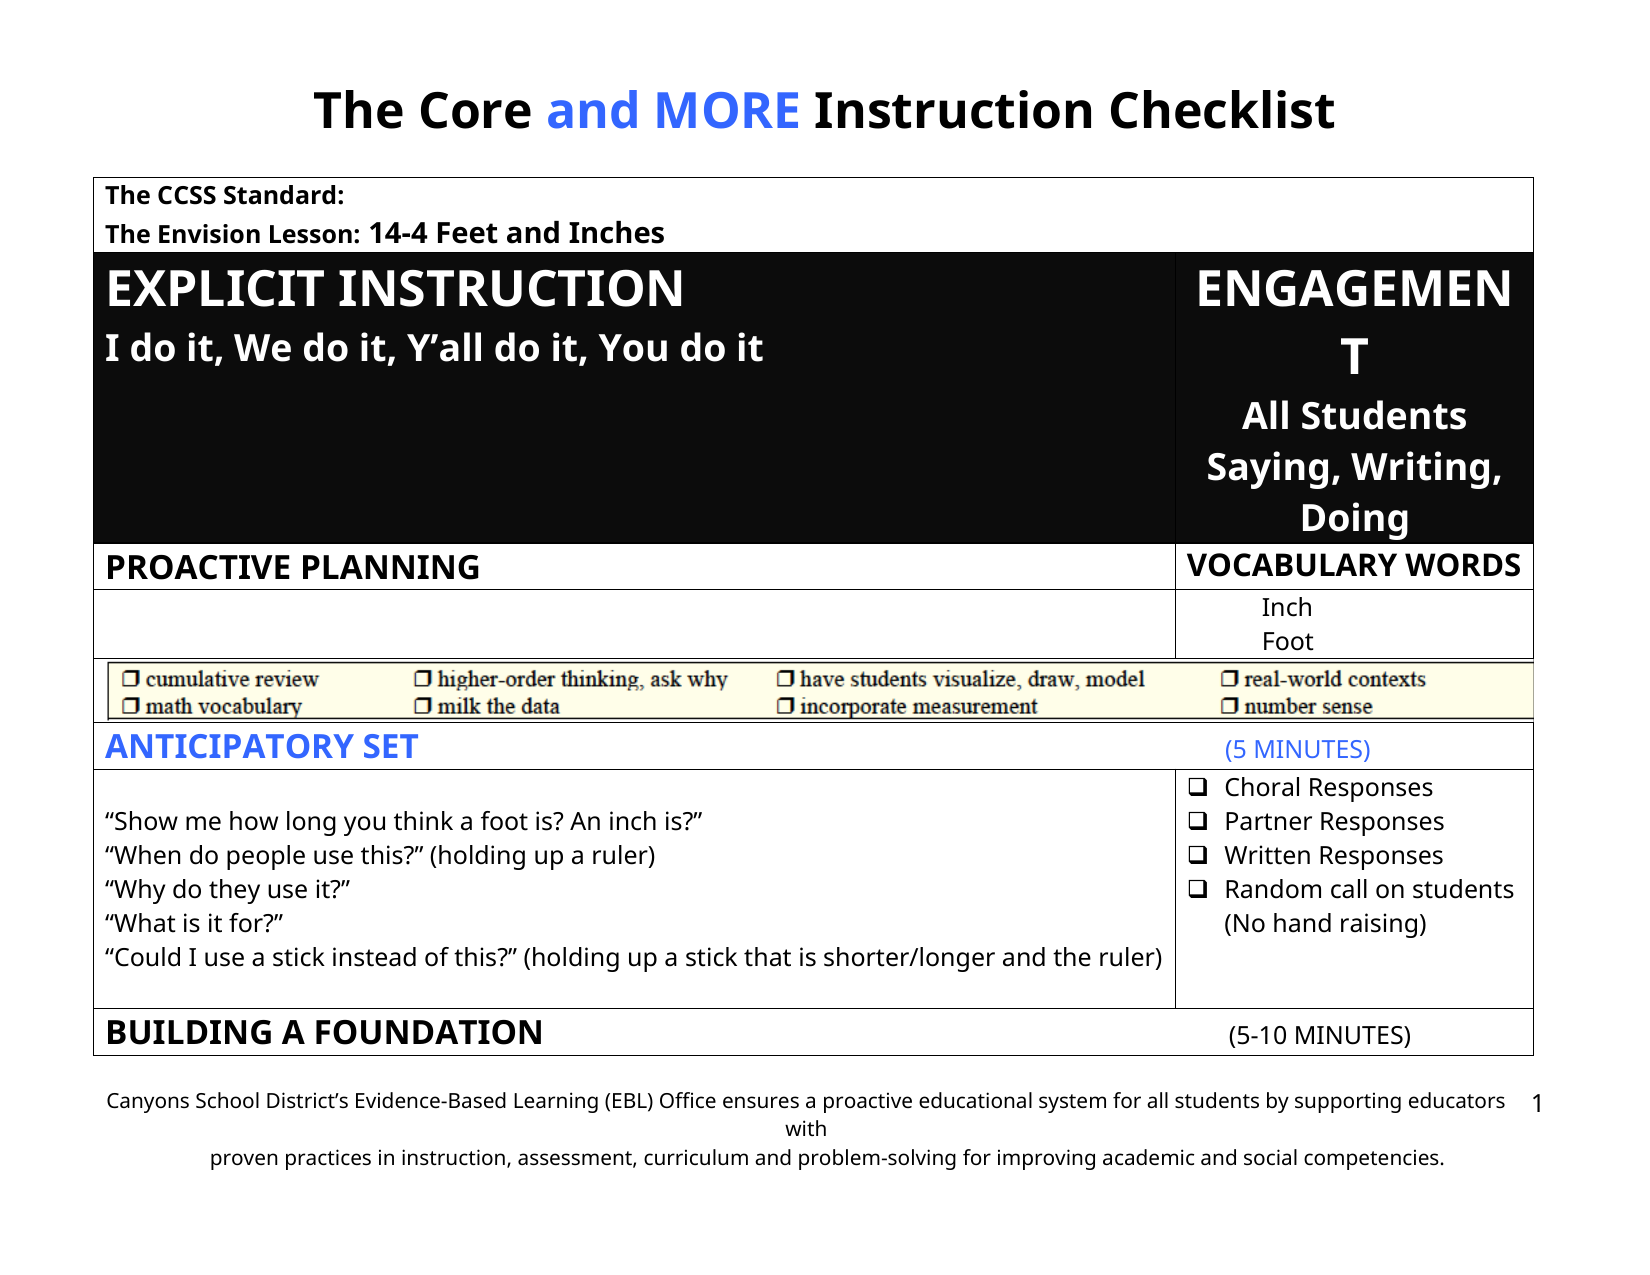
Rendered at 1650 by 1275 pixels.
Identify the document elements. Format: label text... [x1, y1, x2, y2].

table_header The CCSS Standard: The Envision Lesson: 14-4 Feet and Inches [94, 178, 1533, 252]
picture [105, 659, 1534, 722]
table_cell PROACTIVE PLANNING [94, 544, 1175, 589]
text The Core and MORE Instruction Checklist [105, 75, 1545, 143]
table_cell ANTICIPATORY SET (5 MINUTES) [94, 723, 1533, 768]
table_cell [94, 590, 1175, 658]
table_cell VOCABULARY WORDS [1176, 544, 1533, 589]
table_cell ENGAGEMENT All Students Saying, Writing, Doing [1176, 253, 1533, 542]
table_cell EXPLICIT INSTRUCTION I do it, We do it, Y’all do it, You do it [94, 253, 1175, 542]
table_cell “Show me how long you think a foot is? An inch is?” “When do people use this?” (holding up a ruler) “Why do they use it?” “What is it for?” “Could I use a stick instead of this?” (holding up a stick that is shorter/longer and the ruler) [94, 770, 1175, 1008]
table_cell Inch Foot [1176, 590, 1533, 658]
table_cell [94, 659, 105, 722]
table_cell BUILDING A FOUNDATION (5-10 MINUTES) [94, 1009, 1533, 1054]
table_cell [1176, 770, 1533, 1008]
